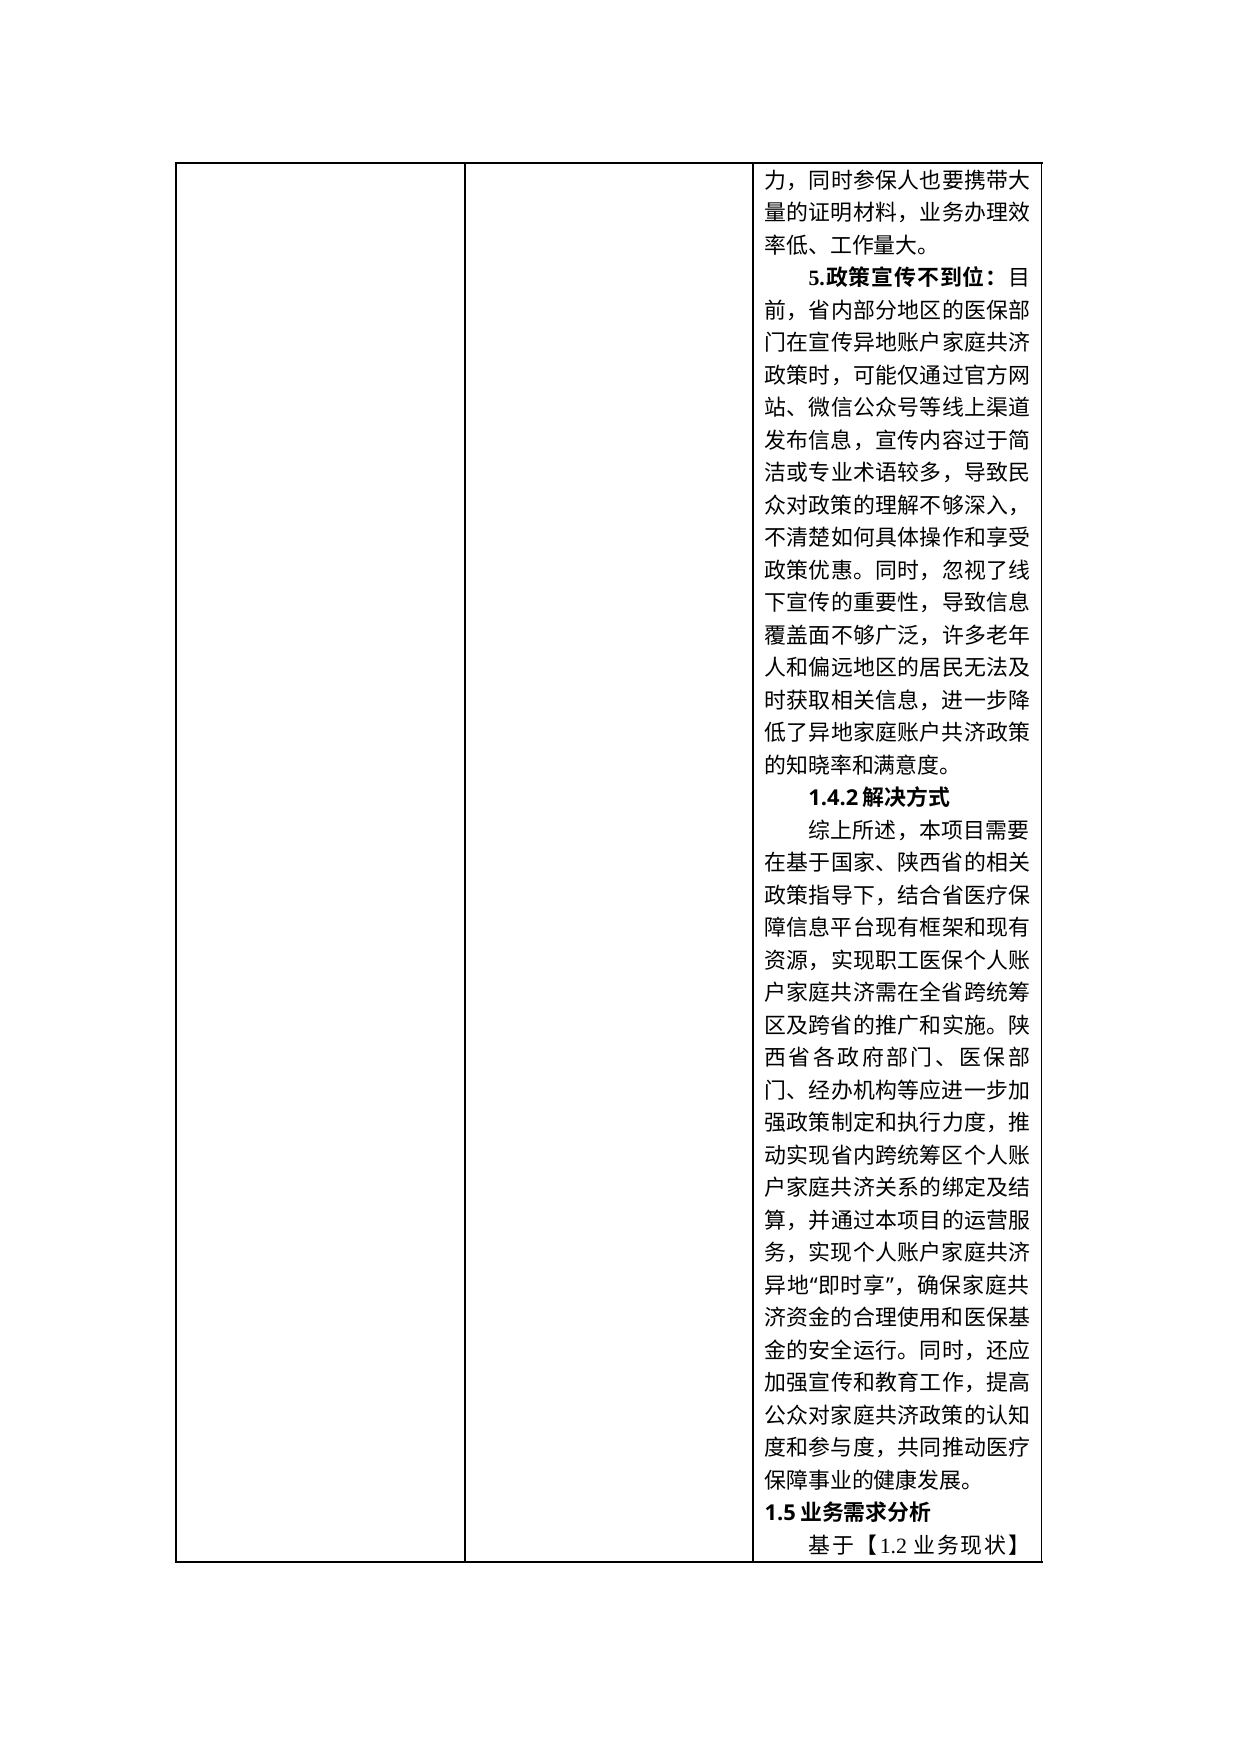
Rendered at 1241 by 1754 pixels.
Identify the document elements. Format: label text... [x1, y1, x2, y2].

table_cell 1 [466, 164, 752, 1561]
table_cell [177, 164, 464, 1561]
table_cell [754, 164, 1041, 1561]
